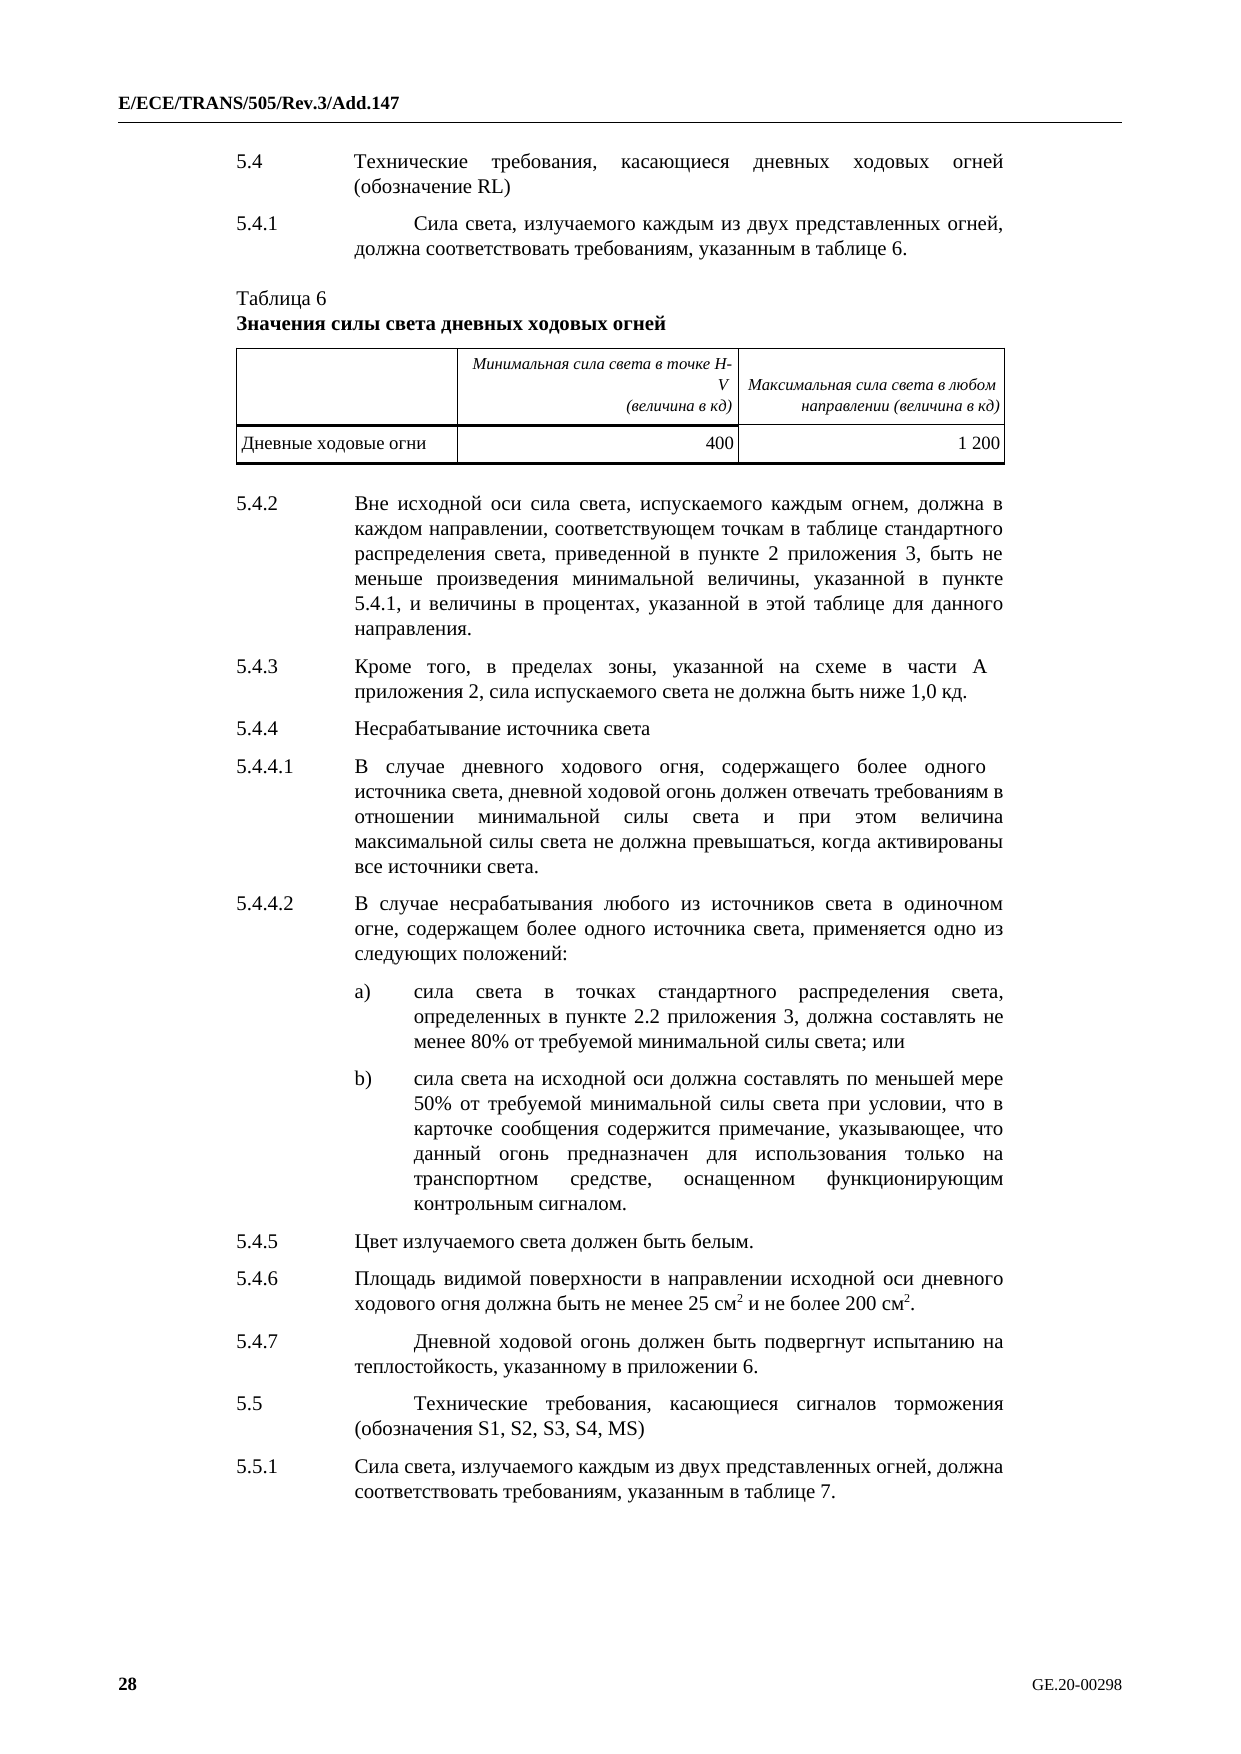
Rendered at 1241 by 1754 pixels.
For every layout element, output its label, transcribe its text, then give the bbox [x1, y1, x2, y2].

table_cell 400 [458, 427, 738, 462]
table_header [237, 349, 457, 424]
text 5.4.3 Кроме того, в пределах зоны, указанной на схеме в части А приложения 2, сила испускаемого света не должна быть ниже 1,0 кд. [236, 653, 1004, 703]
table_cell Дневные ходовые огни [237, 427, 457, 462]
text 5.4.4 Несрабатывание источника света [236, 715, 1004, 740]
text a) сила света в точках стандартного распределения света, определенных в пункте 2.2 приложения 3, должна составлять не менее 80% от требуемой минимальной силы света; или [354, 978, 1004, 1053]
text 5.4.6 Площадь видимой поверхности в направлении исходной оси дневного ходового огня должна быть не менее 25 см2 и не более 200 см2. [236, 1265, 1004, 1315]
text 5.4.7 Дневной ходовой огонь должен быть подвергнут испытанию на теплостойкость, указанному в приложении 6. [236, 1328, 1004, 1378]
table_header Максимальная сила света в любом направлении (величина в кд) [739, 349, 1004, 424]
table_header Минимальная сила света в точке H-V (величина в кд) [458, 349, 738, 424]
text 5.5.1 Сила света, излучаемого каждым из двух представленных огней, должна соответствовать требованиям, указанным в таблице 7. [236, 1453, 1004, 1503]
table_cell 1 200 [739, 425, 1004, 462]
text 5.4 Технические требования, касающиеся дневных ходовых огней (обозначение RL) [236, 148, 1004, 198]
text 5.4.4.2 В случае несрабатывания любого из источников света в одиночном огне, содержащем более одного источника света, применяется одно из следующих положений: [236, 890, 1004, 965]
text Таблица 6 Значения силы света дневных ходовых огней [236, 285, 1004, 335]
text 5.5 Технические требования, касающиеся сигналов торможения (обозначения S1, S2, S3, S4, MS) [236, 1390, 1004, 1440]
text 5.4.2 Вне исходной оси сила света, испускаемого каждым огнем, должна в каждом направлении, соответствующем точкам в таблице стандартного распределения света, приведенной в пункте 2 приложения 3, быть не меньше произведения минимальной величины, указанной в пункте 5.4.1, и величины в процентах, указанной в этой таблице для данного направления. [236, 490, 1004, 640]
text 5.4.1 Сила света, излучаемого каждым из двух представленных огней, должна соответствовать требованиям, указанным в таблице 6. [236, 210, 1004, 260]
text 5.4.5 Цвет излучаемого света должен быть белым. [236, 1228, 1004, 1253]
text b) сила света на исходной оси должна составлять по меньшей мере 50% от требуемой минимальной силы света при условии, что в карточке сообщения содержится примечание, указывающее, что данный огонь предназначен для использования только на транспортном средстве, оснащенном функционирующим контрольным сигналом. [354, 1065, 1004, 1215]
text 5.4.4.1 В случае дневного ходового огня, содержащего более одного источника света, дневной ходовой огонь должен отвечать требованиям в отношении минимальной силы света и при этом величина максимальной силы света не должна превышаться, когда активированы все источники света. [236, 753, 1004, 878]
